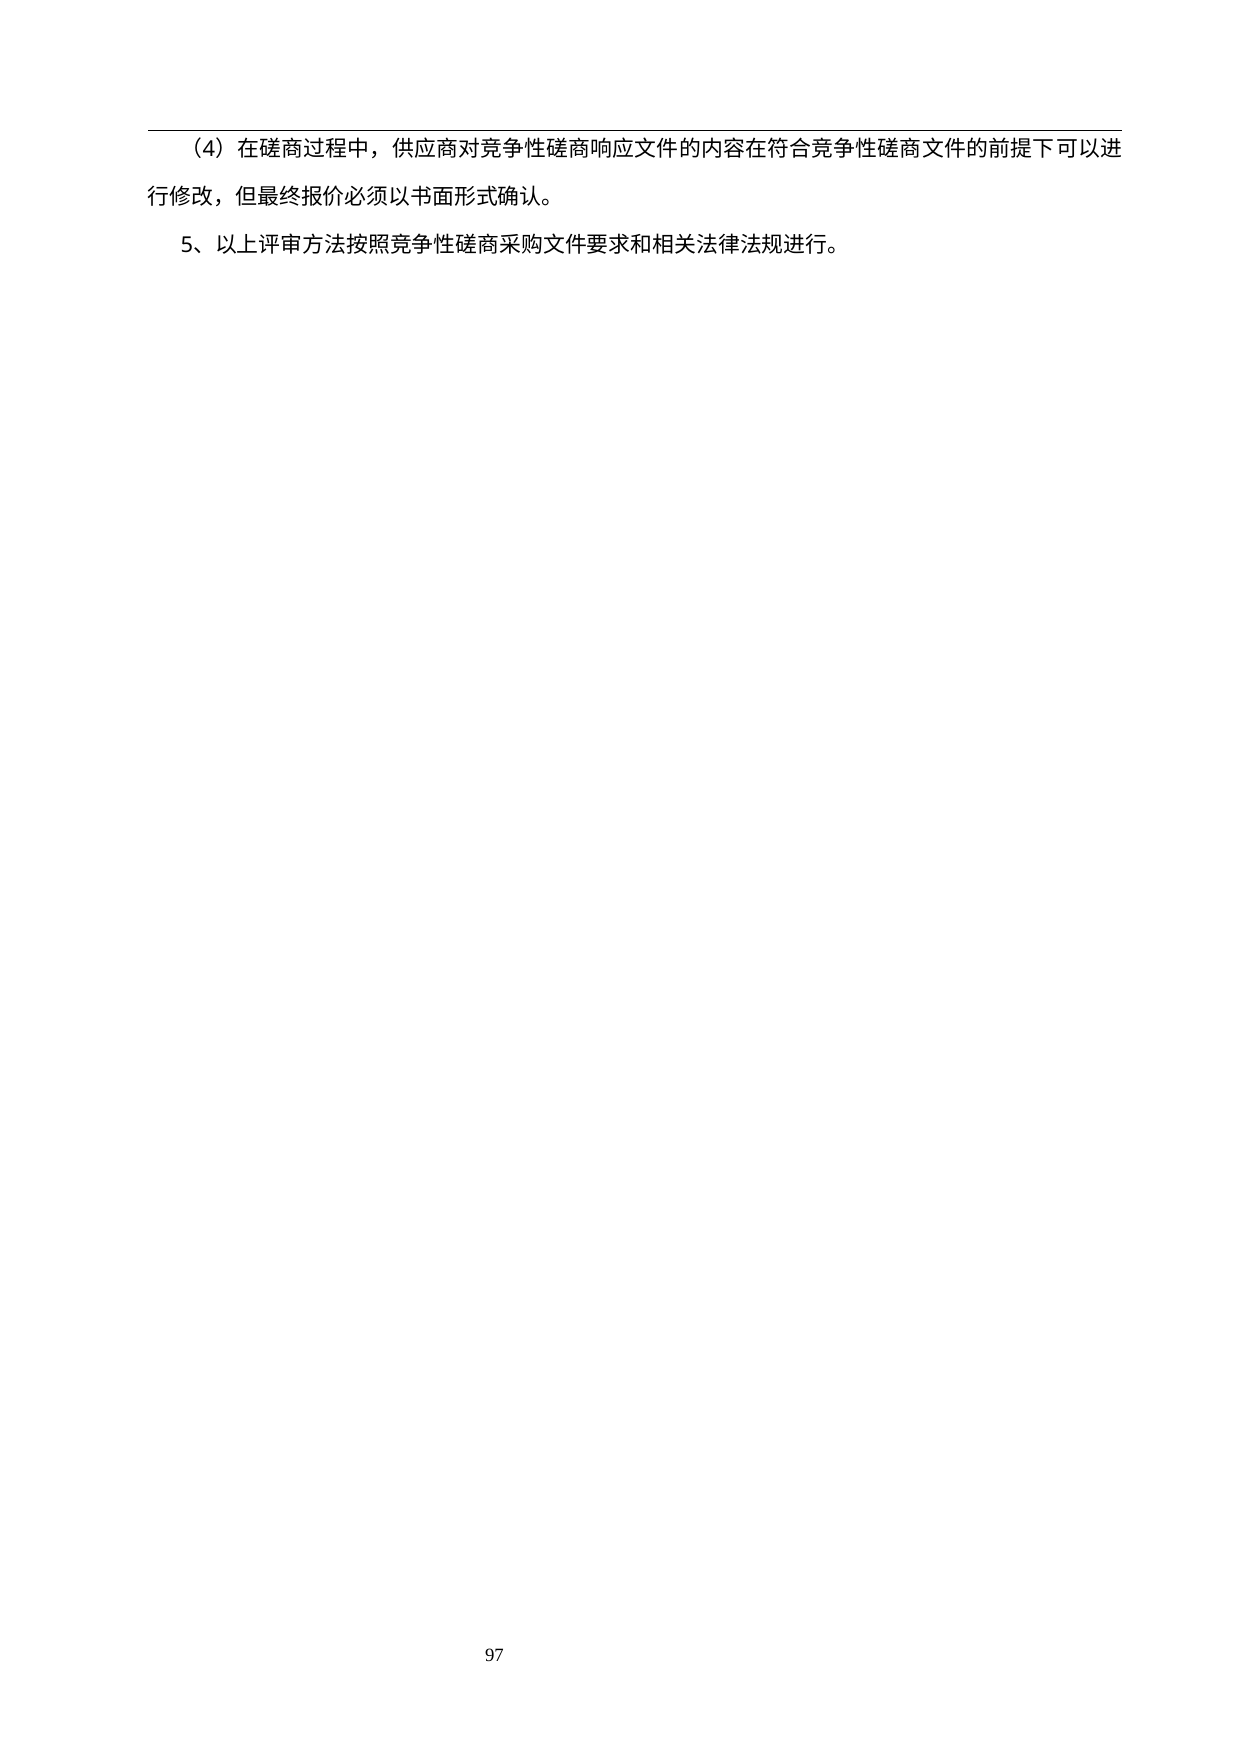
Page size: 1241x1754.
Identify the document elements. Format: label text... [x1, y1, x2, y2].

text 5、以上评审方法按照竞争性磋商采购文件要求和相关法律法规进行。 [148, 227, 1122, 258]
text （4）在磋商过程中，供应商对竞争性磋商响应文件的内容在符合竞争性磋商文件的前提下可以进行修改，但最终报价必须以书面形式确认。 [148, 131, 1122, 211]
